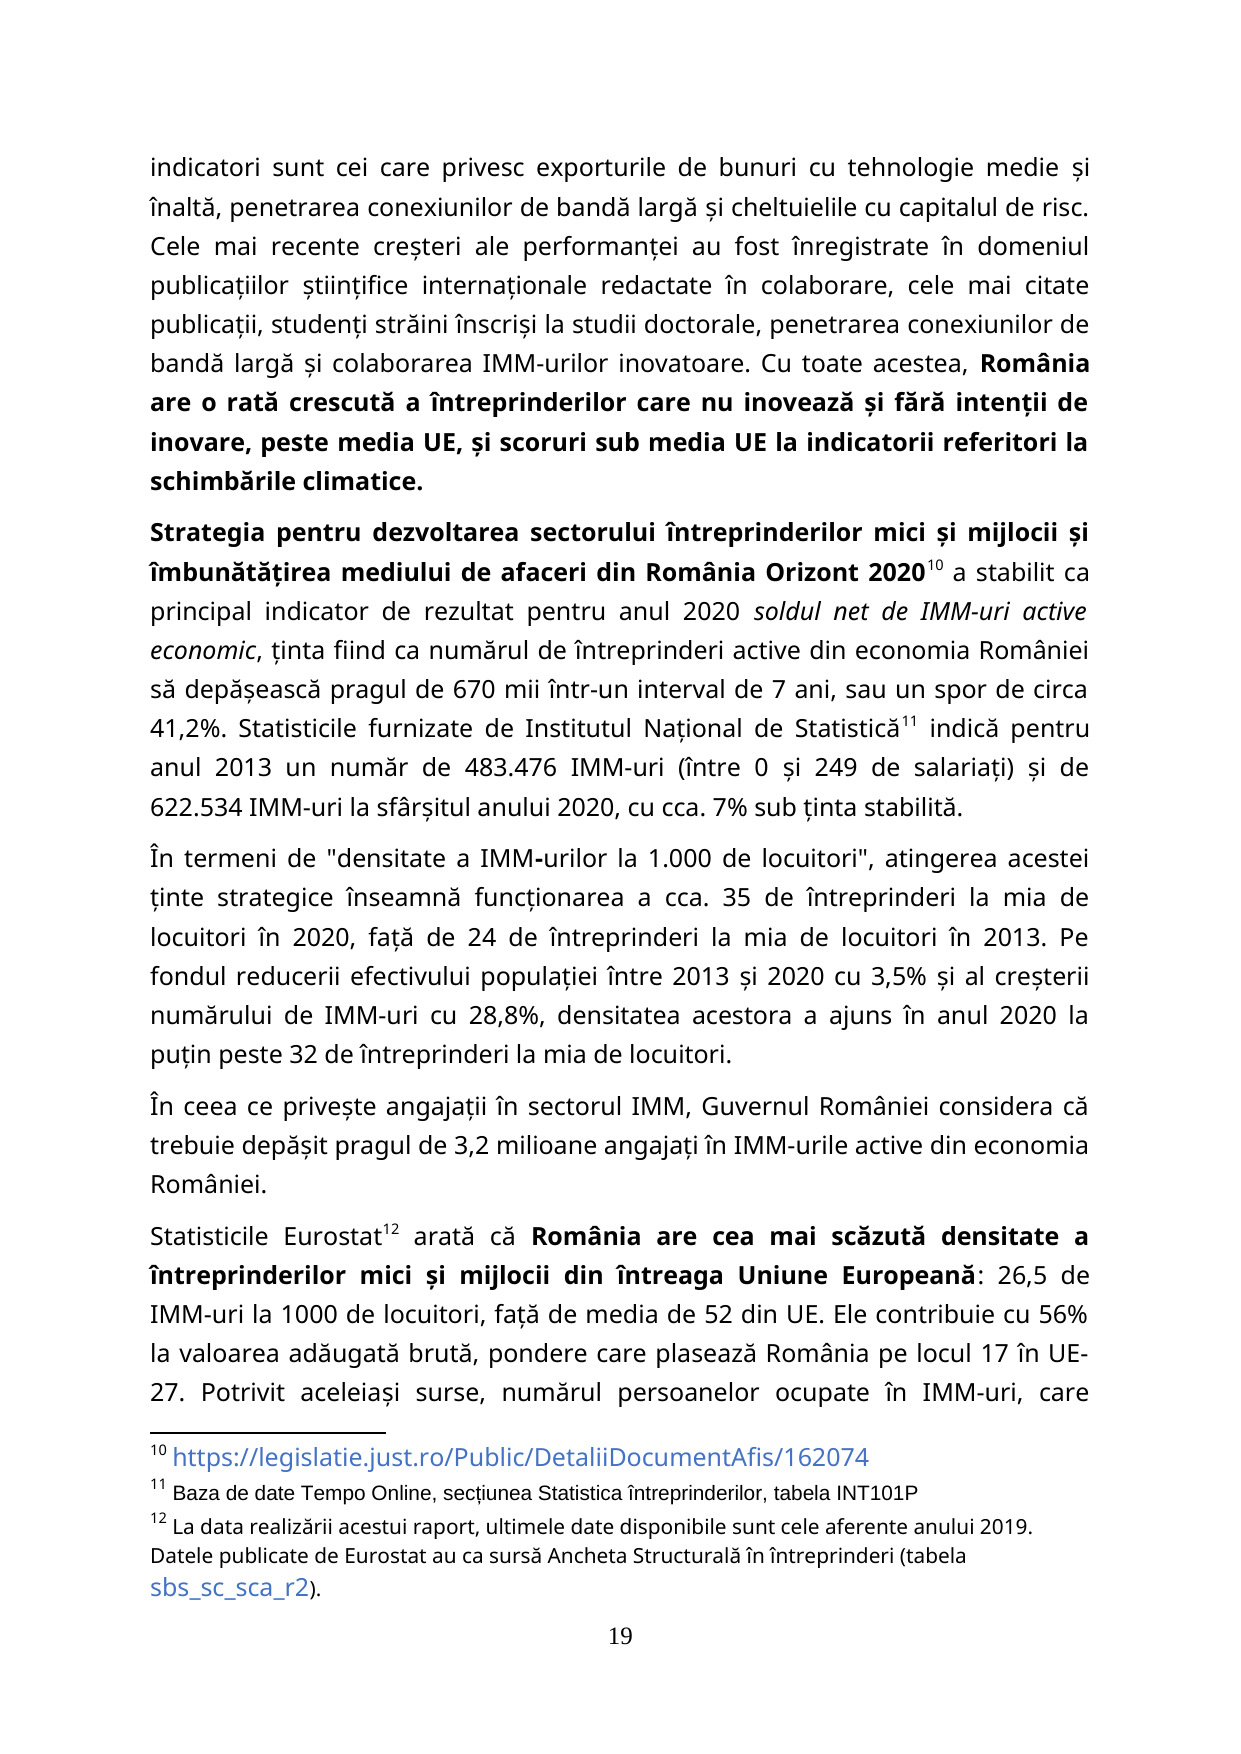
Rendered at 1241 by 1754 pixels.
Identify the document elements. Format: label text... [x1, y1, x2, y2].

text În ceea ce privește angajații în sectorul IMM, Guvernul României considera că trebuie depășit pragul de 3,2 milioane angajați în IMM-urile active din economia României. [150, 1088, 1090, 1201]
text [150, 1218, 1090, 1409]
text Strategia pentru dezvoltarea sectorului întreprinderilor mici și mijlocii și îmbunătățirea mediului de afaceri din România Orizont 2020 a stabilit ca principal indicator de rezultat pentru anul 2020 soldul net de IMM-uri active economic, ținta fiind ca numărul de întreprinderi active din economia României să depășească pragul de 670 mii într-un interval de 7 ani, sau un spor de circa 41,2%. Statisticile furnizate de Institutul Național de Statistică indică pentru anul 2013 un număr de 483.476 IMM-uri (între 0 și 249 de salariați) și de 622.534 IMM-uri la sfârșitul anului 2020, cu cca. 7% sub ținta stabilită. [150, 515, 1090, 823]
text În termeni de "densitate a IMM-urilor la 1.000 de locuitori", atingerea acestei ținte strategice înseamnă funcționarea a cca. 35 de întreprinderi la mia de locuitori în 2020, față de 24 de întreprinderi la mia de locuitori în 2013. Pe fondul reducerii efectivului populației între 2013 și 2020 cu 3,5% și al creșterii numărului de IMM-uri cu 28,8%, densitatea acestora a ajuns în anul 2020 la puțin peste 32 de întreprinderi la mia de locuitori. [150, 841, 1090, 1071]
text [150, 150, 1090, 497]
